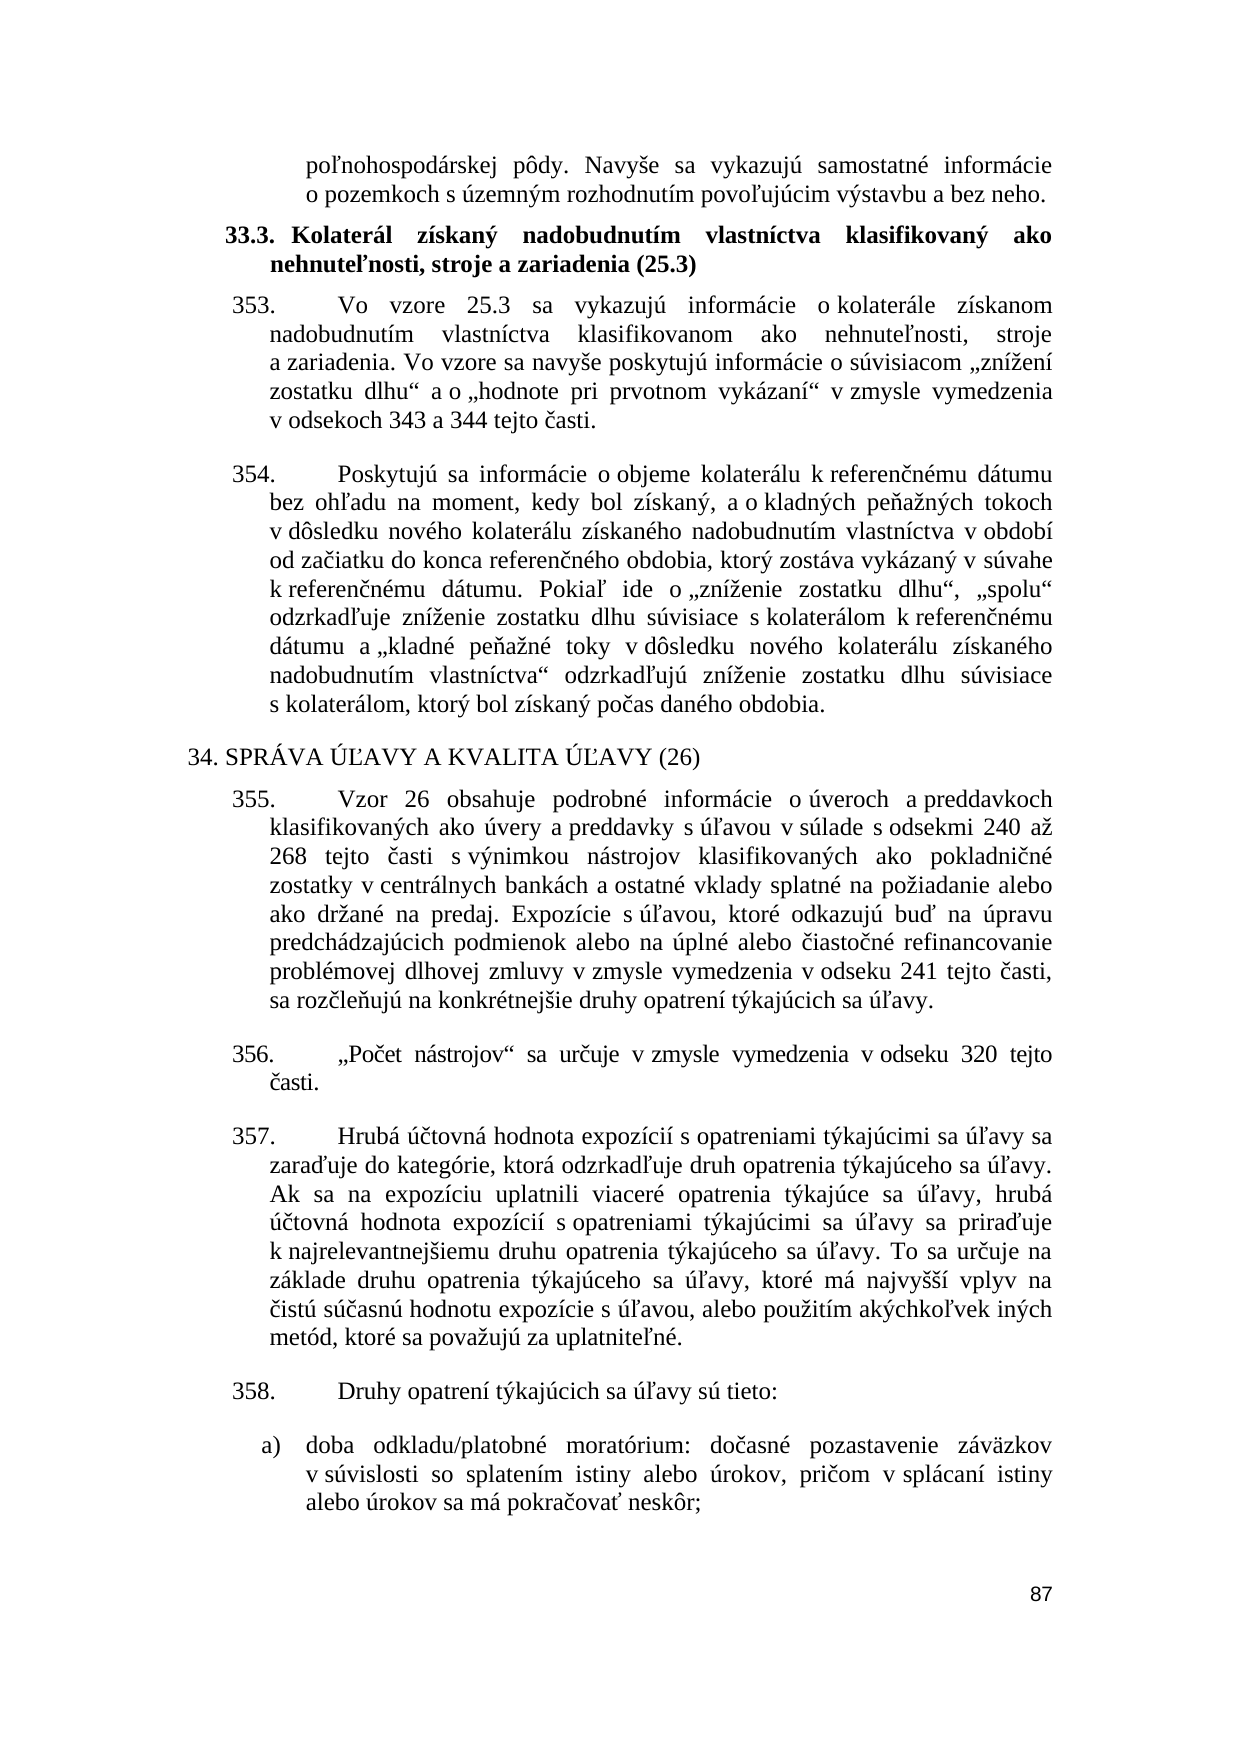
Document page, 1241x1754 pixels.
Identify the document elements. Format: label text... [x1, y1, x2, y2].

list 354. Poskytujú sa informácie o objeme kolaterálu k referenčnému dátumu bez ohľadu na moment, kedy bol získaný, a o kladných peňažných tokoch v dôsledku nového kolaterálu získaného nadobudnutím vlastníctva v období od začiatku do konca referenčného obdobia, ktorý zostáva vykázaný v súvahe k referenčnému dátumu. Pokiaľ ide o „zníženie zostatku dlhu“, „spolu“ odzrkadľuje zníženie zostatku dlhu súvisiace s kolaterálom k referenčnému dátumu a „kladné peňažné toky v dôsledku nového kolaterálu získaného nadobudnutím vlastníctva“ odzrkadľujú zníženie zostatku dlhu súvisiace s kolaterálom, ktorý bol získaný počas daného obdobia. [232, 459, 1053, 717]
subtitle 33.3. Kolaterál získaný nadobudnutím vlastníctva klasifikovaný ako nehnuteľnosti, stroje a zariadenia (25.3) [225, 220, 1053, 277]
subtitle 34. SPRÁVA ÚĽAVY A KVALITA ÚĽAVY (26) [187, 742, 1053, 771]
list 355. Vzor 26 obsahuje podrobné informácie o úveroch a preddavkoch klasifikovaných ako úvery a preddavky s úľavou v súlade s odsekmi 240 až 268 tejto časti s výnimkou nástrojov klasifikovaných ako pokladničné zostatky v centrálnych bankách a ostatné vklady splatné na požiadanie alebo ako držané na predaj. Expozície s úľavou, ktoré odkazujú buď na úpravu predchádzajúcich podmienok alebo na úplné alebo čiastočné refinancovanie problémovej dlhovej zmluvy v zmysle vymedzenia v odseku 241 tejto časti, sa rozčleňujú na konkrétnejšie druhy opatrení týkajúcich sa úľavy. [232, 784, 1053, 1014]
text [261, 150, 1053, 207]
list 357. Hrubá účtovná hodnota expozícií s opatreniami týkajúcimi sa úľavy sa zaraďuje do kategórie, ktorá odzrkadľuje druh opatrenia týkajúceho sa úľavy. Ak sa na expozíciu uplatnili viaceré opatrenia týkajúce sa úľavy, hrubá účtovná hodnota expozícií s opatreniami týkajúcimi sa úľavy sa priraďuje k najrelevantnejšiemu druhu opatrenia týkajúceho sa úľavy. To sa určuje na základe druhu opatrenia týkajúceho sa úľavy, ktoré má najvyšší vplyv na čistú súčasnú hodnotu expozície s úľavou, alebo použitím akýchkoľvek iných metód, ktoré sa považujú za uplatniteľné. [232, 1121, 1053, 1351]
list 353. Vo vzore 25.3 sa vykazujú informácie o kolaterále získanom nadobudnutím vlastníctva klasifikovanom ako nehnuteľnosti, stroje a zariadenia. Vo vzore sa navyše poskytujú informácie o súvisiacom „znížení zostatku dlhu“ a o „hodnote pri prvotnom vykázaní“ v zmysle vymedzenia v odsekoch 343 a 344 tejto časti. [232, 290, 1053, 434]
list 356. „Počet nástrojov“ sa určuje v zmysle vymedzenia v odseku 320 tejto časti. [232, 1039, 1053, 1096]
text a) doba odkladu/platobné moratórium: dočasné pozastavenie záväzkov v súvislosti so splatením istiny alebo úrokov, pričom v splácaní istiny alebo úrokov sa má pokračovať neskôr; [261, 1430, 1053, 1516]
list 358. Druhy opatrení týkajúcich sa úľavy sú tieto: [232, 1376, 1053, 1405]
